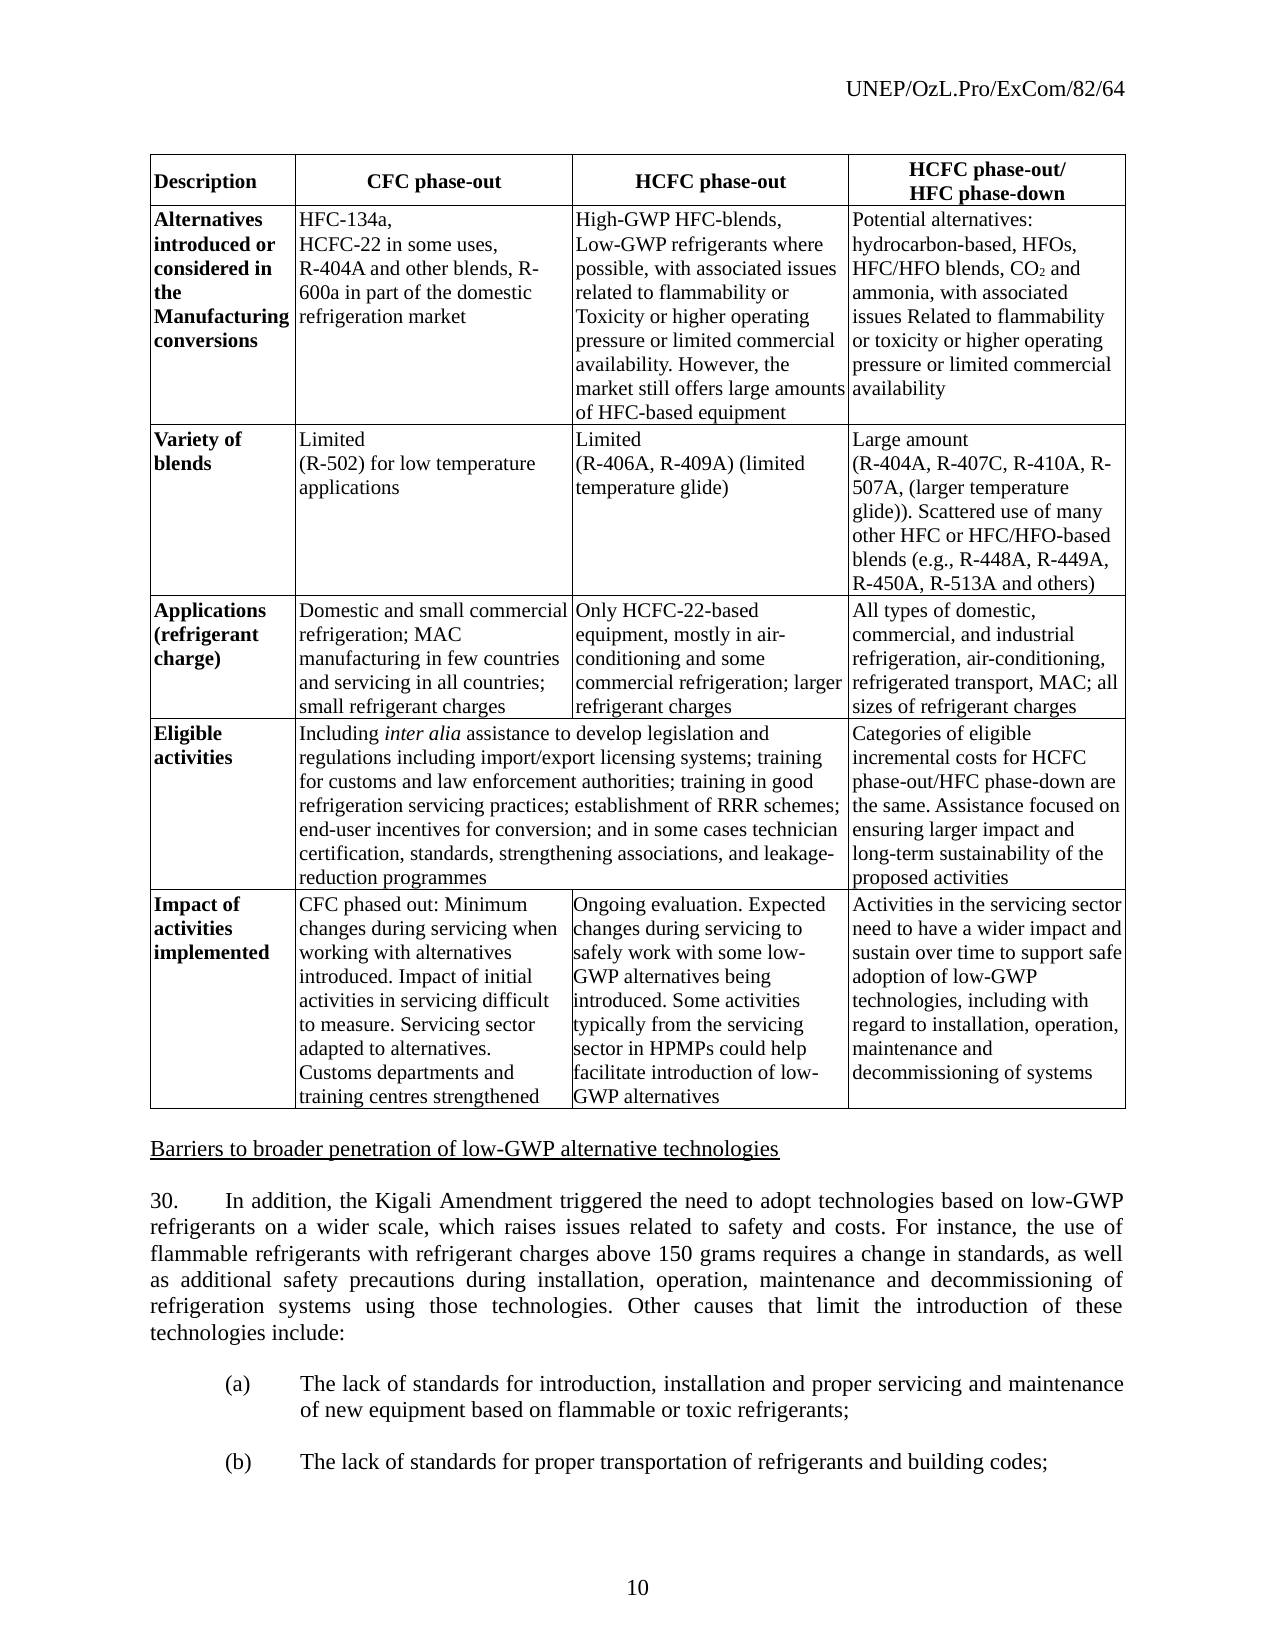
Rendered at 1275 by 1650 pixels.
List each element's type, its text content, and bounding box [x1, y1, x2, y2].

subtitle In addition, the Kigali Amendment triggered the need to adopt technologies based on low-GWP refrigerants on a wider scale, which raises issues related to safety and costs. For instance, the use of flammable refrigerants with refrigerant charges above 150 grams requires a change in standards, as well as additional safety precautions during installation, operation, maintenance and decommissioning of refrigeration systems using those technologies. Other causes that limit the introduction of these technologies include: [150, 1187, 1125, 1345]
subtitle The lack of standards for proper transportation of refrigerants and building codes; [225, 1448, 1125, 1474]
table_cell Applications (refrigerant charge) [151, 596, 295, 718]
table_header Description [151, 155, 295, 205]
table_cell High-GWP HFC-blends, Low-GWP refrigerants where possible, with associated issues related to flammability or Toxicity or higher operating pressure or limited commercial availability. However, the market still offers large amounts of HFC-based equipment [573, 206, 848, 424]
table_cell All types of domestic, commercial, and industrial refrigeration, air-conditioning, refrigerated transport, MAC; all sizes of refrigerant charges [849, 596, 1125, 718]
table_cell Including inter alia assistance to develop legislation and regulations including import/export licensing systems; training for customs and law enforcement authorities; training in good refrigeration servicing practices; establishment of RRR schemes; end-user incentives for conversion; and in some cases technician certification, standards, strengthening associations, and leakage-reduction programmes [296, 719, 848, 889]
table_cell Ongoing evaluation. Expected changes during servicing to safely work with some low-GWP alternatives being introduced. Some activities typically from the servicing sector in HPMPs could help facilitate introduction of low-GWP alternatives [573, 890, 848, 1108]
table_cell Alternatives introduced or considered in the Manufacturing conversions [151, 206, 295, 424]
table_cell HFC-134a, HCFC-22 in some uses, R-404A and other blends, R-600a in part of the domestic refrigeration market [296, 206, 572, 424]
table_cell Domestic and small commercial refrigeration; MAC manufacturing in few countries and servicing in all countries; small refrigerant charges [296, 596, 572, 718]
table_cell Impact of activities implemented [151, 890, 295, 1108]
subtitle The lack of standards for introduction, installation and proper servicing and maintenance of new equipment based on flammable or toxic refrigerants; [225, 1370, 1125, 1423]
table_cell Only HCFC-22-based equipment, mostly in air-conditioning and some commercial refrigeration; larger refrigerant charges [573, 596, 848, 718]
table_cell Large amount (R-404A, R-407C, R-410A, R-507A, (larger temperature glide)). Scattered use of many other HFC or HFC/HFO-based blends (e.g., R-448A, R-449A, R-450A, R-513A and others) [849, 425, 1125, 595]
table_header HCFC phase-out [573, 155, 848, 205]
table_cell CFC phased out: Minimum changes during servicing when working with alternatives introduced. Impact of initial activities in servicing difficult to measure. Servicing sector adapted to alternatives. Customs departments and training centres strengthened [296, 890, 572, 1108]
table_header CFC phase-out [296, 155, 572, 205]
subtitle Barriers to broader penetration of low-GWP alternative technologies [150, 1136, 1125, 1162]
table_cell Potential alternatives: hydrocarbon-based, HFOs, HFC/HFO blends, CO2 and ammonia, with associated issues Related to flammability or toxicity or higher operating pressure or limited commercial availability [849, 206, 1125, 424]
table_header HCFC phase-out/ HFC phase-down [849, 155, 1125, 205]
table_cell Categories of eligible incremental costs for HCFC phase-out/HFC phase-down are the same. Assistance focused on ensuring larger impact and long-term sustainability of the proposed activities [849, 719, 1125, 889]
table_cell Activities in the servicing sector need to have a wider impact and sustain over time to support safe adoption of low-GWP technologies, including with regard to installation, operation, maintenance and decommissioning of systems [849, 890, 1125, 1108]
table_cell Variety of blends [151, 425, 295, 595]
table_cell Eligible activities [151, 719, 295, 889]
table_cell Limited (R-406A, R-409A) (limited temperature glide) [573, 425, 848, 595]
table_cell Limited (R-502) for low temperature applications [296, 425, 572, 595]
